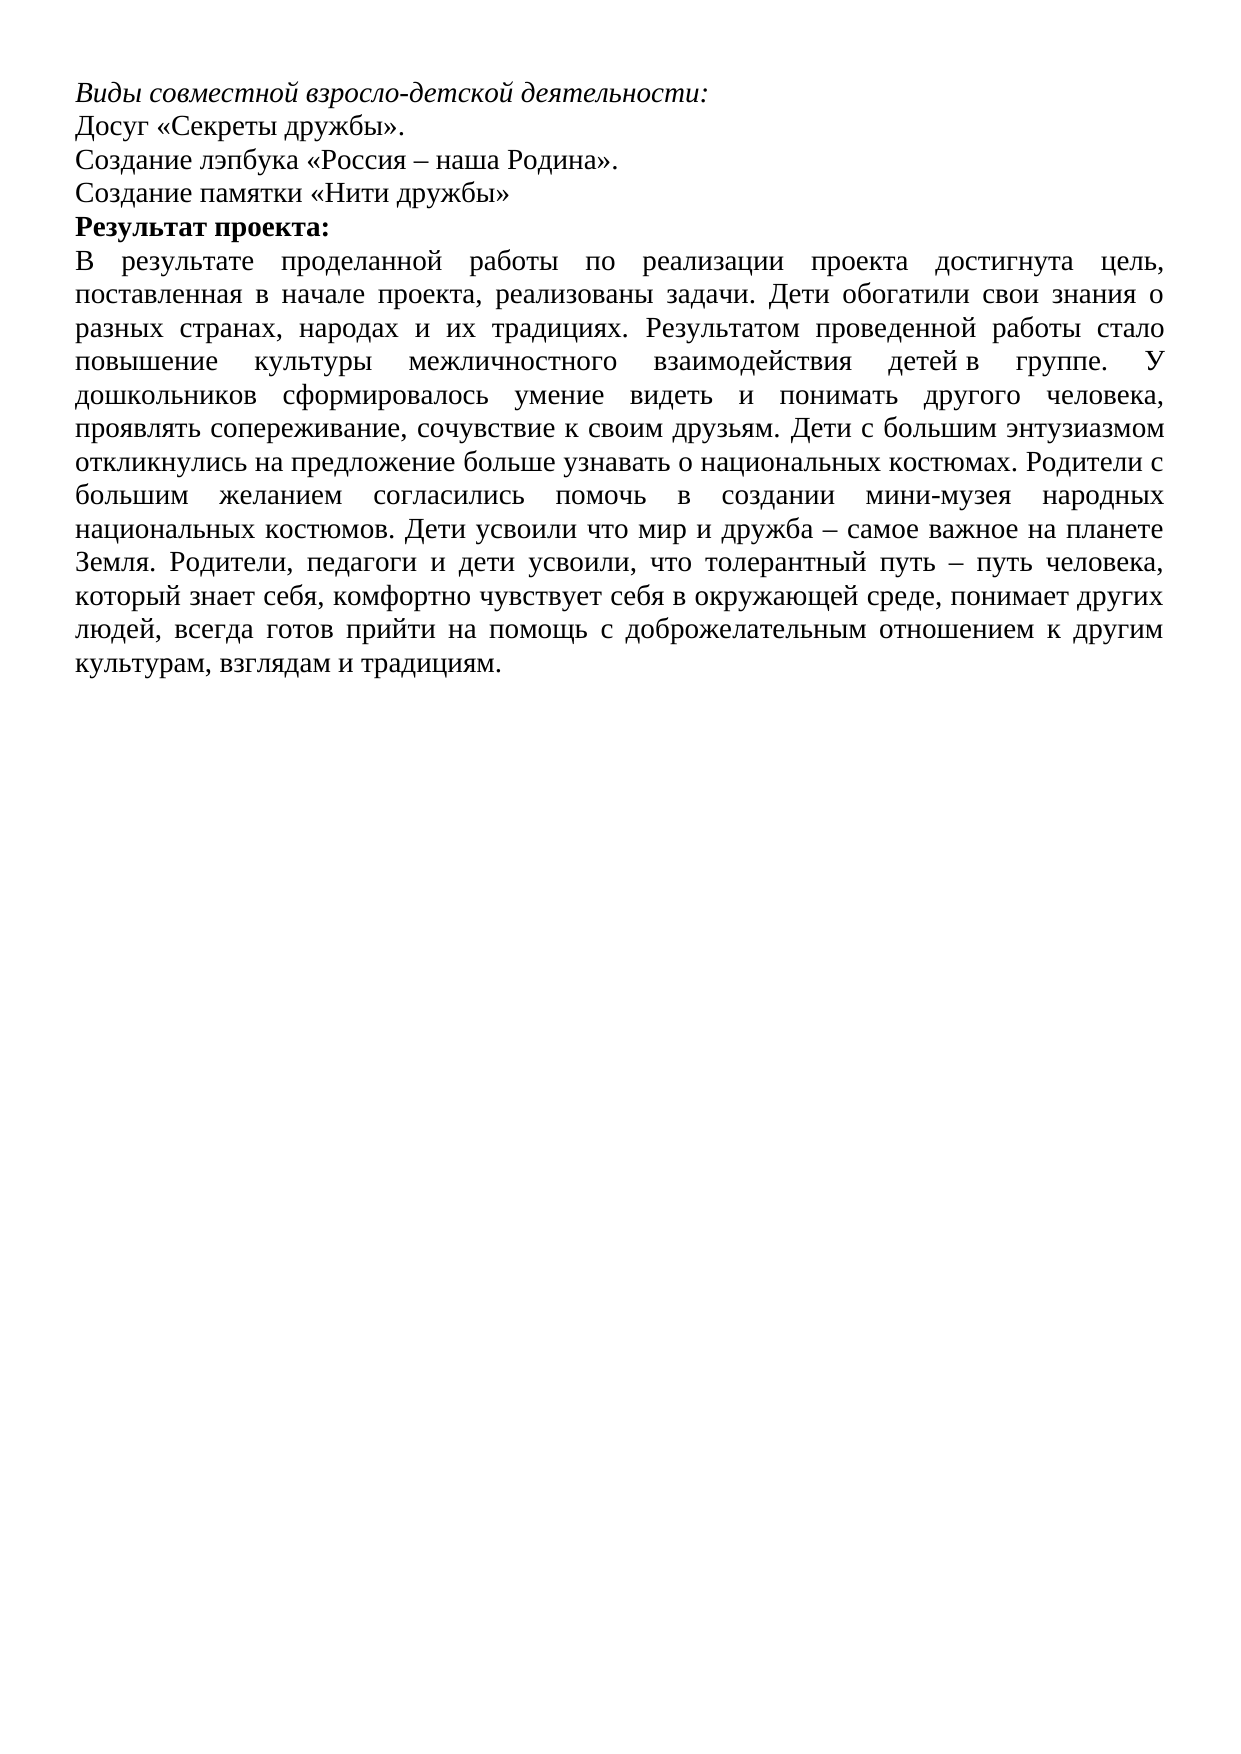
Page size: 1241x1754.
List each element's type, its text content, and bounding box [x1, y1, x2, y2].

text Создание памятки «Нити дружбы» [75, 176, 1165, 209]
text В результате проделанной работы по реализации проекта достигнута цель, поставленная в начале проекта, реализованы задачи. Дети обогатили свои знания о разных странах, народах и их традициях. Результатом проведенной работы стало повышение культуры межличностного взаимодействия детей в группе. У дошкольников сформировалось умение видеть и понимать другого человека, проявлять сопереживание, сочувствие к своим друзьям. Дети с большим энтузиазмом откликнулись на предложение больше узнавать о национальных костюмах. Родители с большим желанием согласились помочь в создании мини-музея народных национальных костюмов. Дети усвоили что мир и дружба – самое важное на планете Земля. Родители, педагоги и дети усвоили, что толерантный путь – путь человека, который знает себя, комфортно чувствует себя в окружающей среде, понимает других людей, всегда готов прийти на помощь с доброжелательным отношением к другим культурам, взглядам и традициям. [75, 243, 1165, 679]
text Результат проекта: [75, 209, 1165, 243]
text Создание лэпбука «Россия – наша Родина». [75, 142, 1165, 176]
text Досуг «Секреты дружбы». [75, 108, 1165, 142]
text Виды совместной взросло-детской деятельности: [75, 75, 1165, 108]
